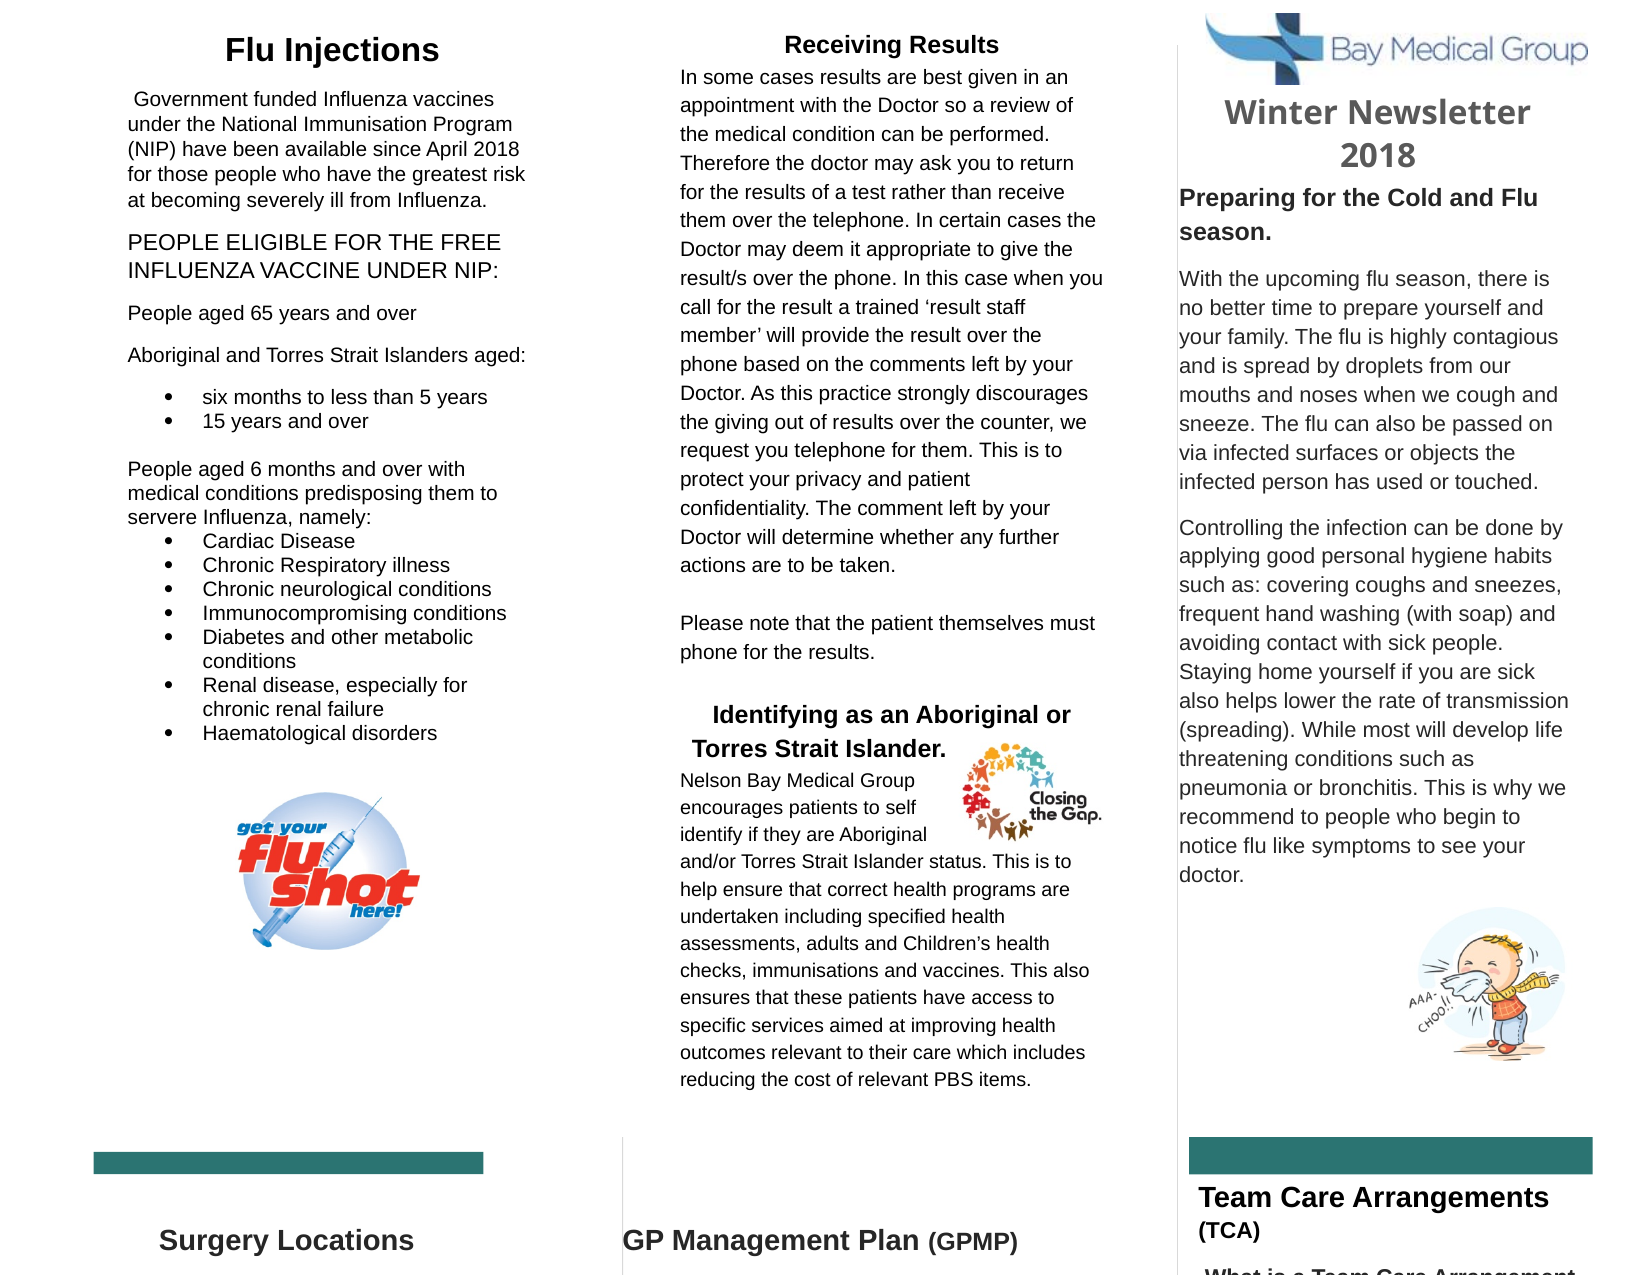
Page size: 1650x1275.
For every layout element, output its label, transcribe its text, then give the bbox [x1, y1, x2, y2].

table_header Winter Newsletter 2018 Preparing for the Cold and Flu season. With the upcoming flu season, there is no better time to prepare yourself and your family. The flu is highly contagious and is spread by droplets from our mouths and noses when we cough and sneeze. The flu can also be passed on via infected surfaces or objects the infected person has used or touched. Controlling the infection can be done by applying good personal hygiene habits such as: covering coughs and sneezes, frequent hand washing (with soap) and avoiding contact with sick people. Staying home yourself if you are sick also helps lower the rate of transmission (spreading). While most will develop life threatening conditions such as pneumonia or bronchitis. This is why we recommend to people who begin to notice flu like symptoms to see your doctor. [1104, 0, 1588, 1137]
table_header Surgery Locations Nelson Bay Medical Centre 39 Stockton Street Nelson Bay NSW 2315 Salamander Bay Medical Centre Shop 1 Salamander Shopping Centre Salamander Bay NSW 2317 Soldiers Point Medical Centre 253 Soldiers Point Road Salamander Bay NSW 2317 To make an appointment to see your GP please call on 4981 1722. Our call center operates from Nelson Bay from 8am-5.30pm Monday to Friday and Saturday 8am to 11am Winter Find-a-word [64, 1138, 577, 1275]
table_header GP Management Plan (GPMP) What is a GP Management Plan (GPMP)? The GPMP is a written set of information about what you need in managing your chronic or complex condition. This plan is developed in a consultation by you and your GP. Who will benefit from a GPMP? Any person with a chronic (long term) medical condition such as: Diabetes, Asthma, Arthritis, Cancer, Heart Disease and Osteoporosis. What happens when your doctor organizes a Management Plan? Identify your health priorities List the actions you can take to help manage your condition What (if any) other health care and community services you need What results you would like from your GPMP to help with your condition [577, 1138, 1153, 1275]
table_header Flu Injections Government funded Influenza vaccines under the National Immunisation Program (NIP) have been available since April 2018 for those people who have the greatest risk at becoming severely ill from Influenza. PEOPLE ELIGIBLE FOR THE FREE INFLUENZA VACCINE UNDER NIP: People aged 65 years and over Aboriginal and Torres Strait Islanders aged: six months to less than 5 years 15 years and over People aged 6 months and over with medical conditions predisposing them to servere Influenza, namely: Cardiac Disease Chronic Respiratory illness Chronic neurological conditions Immunocompromising conditions Diabetes and other metabolic conditions Renal disease, especially for chronic renal failure Haematological disorders [64, 0, 635, 1137]
picture [1205, 13, 1588, 85]
picture [958, 742, 1104, 844]
picture [235, 792, 422, 950]
table_header Receiving Results In some cases results are best given in an appointment with the Doctor so a review of the medical condition can be performed. Therefore the doctor may ask you to return for the results of a test rather than receive them over the telephone. In certain cases the Doctor may deem it appropriate to give the result/s over the phone. In this case when you call for the result a trained ‘result staff member’ will provide the result over the phone based on the comments left by your Doctor. As this practice strongly discourages the giving out of results over the counter, we request you telephone for them. This is to protect your privacy and patient confidentiality. The comment left by your Doctor will determine whether any further actions are to be taken. Please note that the patient themselves must phone for the results. Identifying as an Aboriginal or Torres Strait Islander. Nelson Bay Medical Group encourages patients to self identify if they are Aboriginal and/or Torres Strait Islander status. This is to help ensure that correct health programs are undertaken including specified health assessments, adults and Children’s health checks, immunisations and vaccines. This also ensures that these patients have access to specific services aimed at improving health outcomes relevant to their care which includes reducing the cost of relevant PBS items. [635, 0, 1104, 1137]
picture [1387, 907, 1588, 1061]
